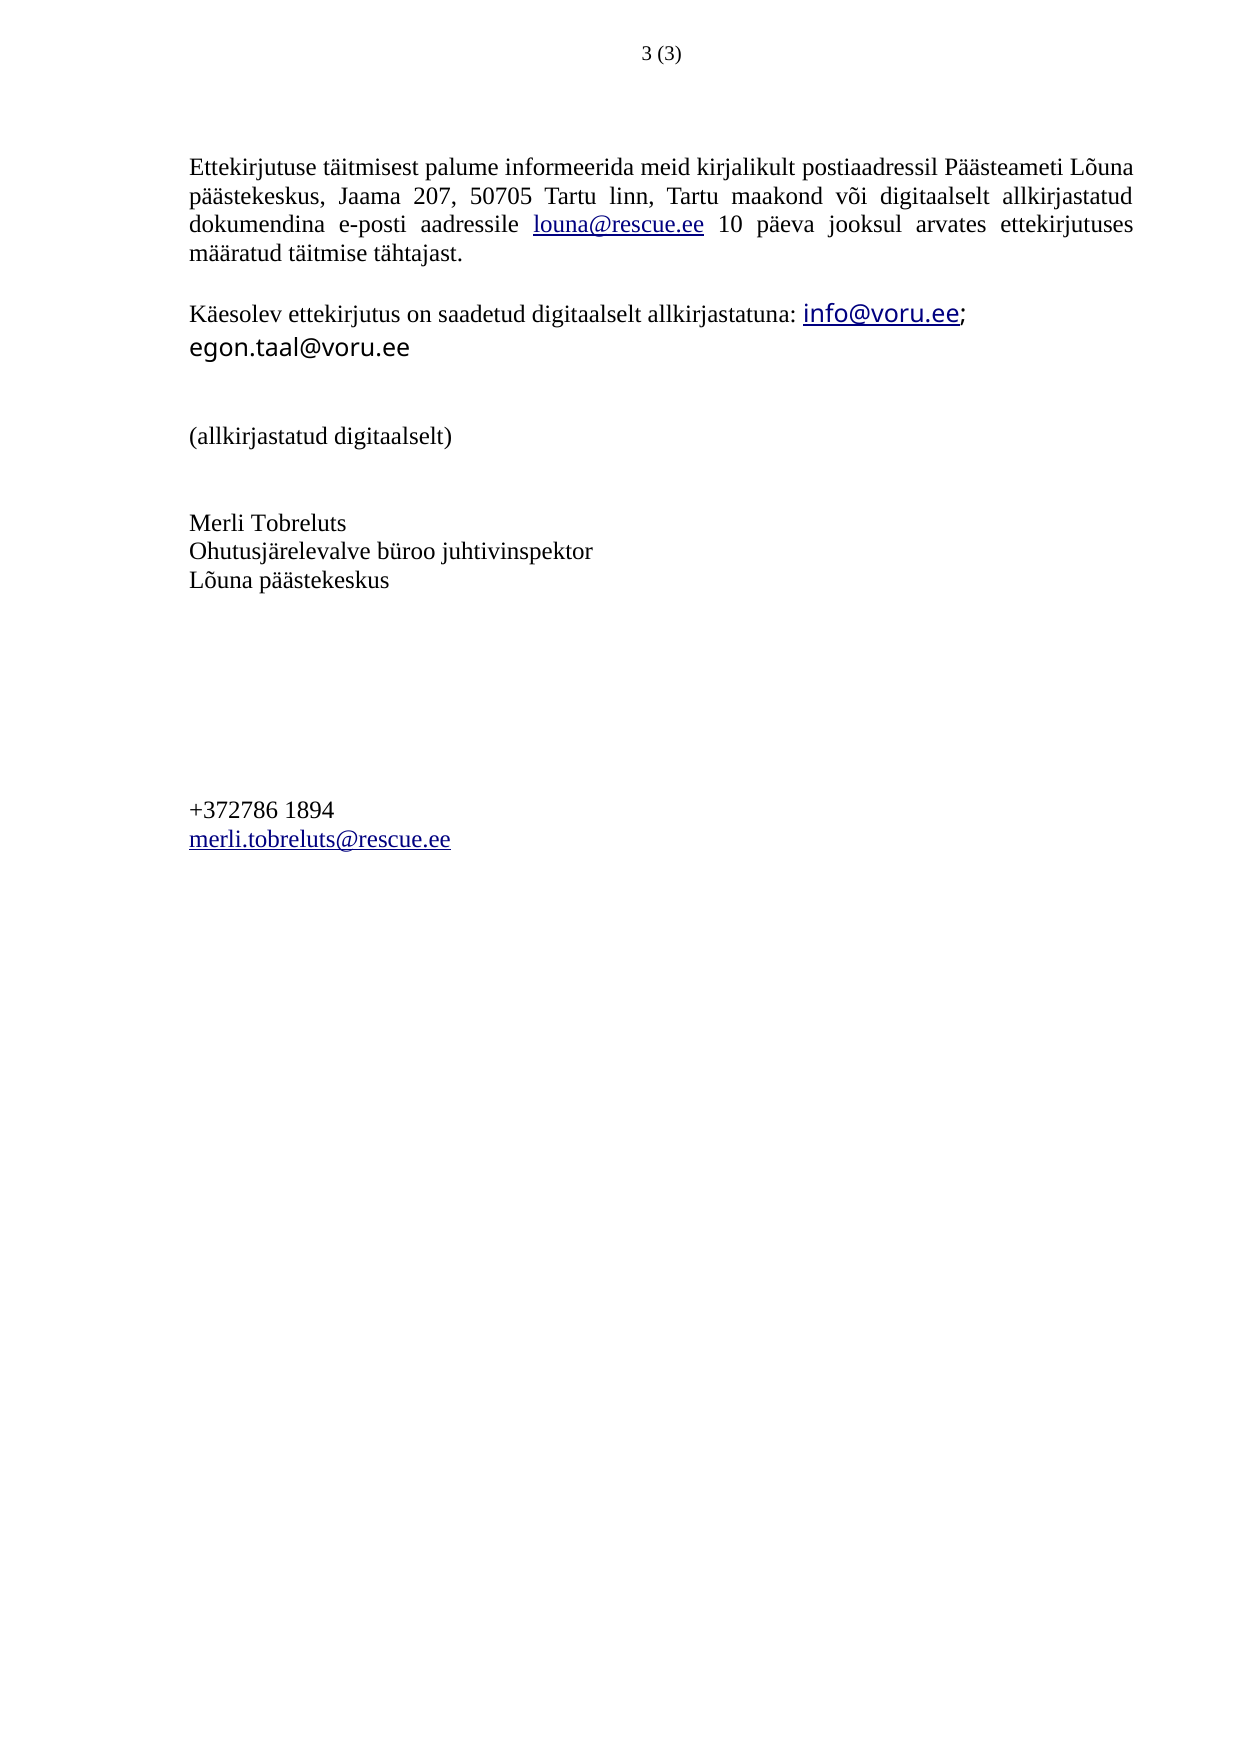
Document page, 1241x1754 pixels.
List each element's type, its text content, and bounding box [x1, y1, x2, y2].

text Lõuna päästekeskus [189, 565, 1134, 594]
text Käesolev ettekirjutus on saadetud digitaalselt allkirjastatuna: info@voru.ee; egon.taal@voru.ee [189, 296, 1134, 364]
text Ettekirjutuse täitmisest palume informeerida meid kirjalikult postiaadressil Päästeameti Lõuna päästekeskus, Jaama 207, 50705 Tartu linn, Tartu maakond või digitaalselt allkirjastatud dokumendina e-posti aadressile louna@rescue.ee 10 päeva jooksul arvates ettekirjutuses määratud täitmise tähtajast. [189, 152, 1134, 267]
text +372786 1894 [189, 795, 1134, 824]
text (allkirjastatud digitaalselt) [189, 421, 1134, 450]
text Merli Tobreluts [189, 508, 1134, 536]
text Ohutusjärelevalve büroo juhtivinspektor [189, 536, 1134, 565]
text merli.tobreluts@rescue.ee [189, 824, 1134, 853]
